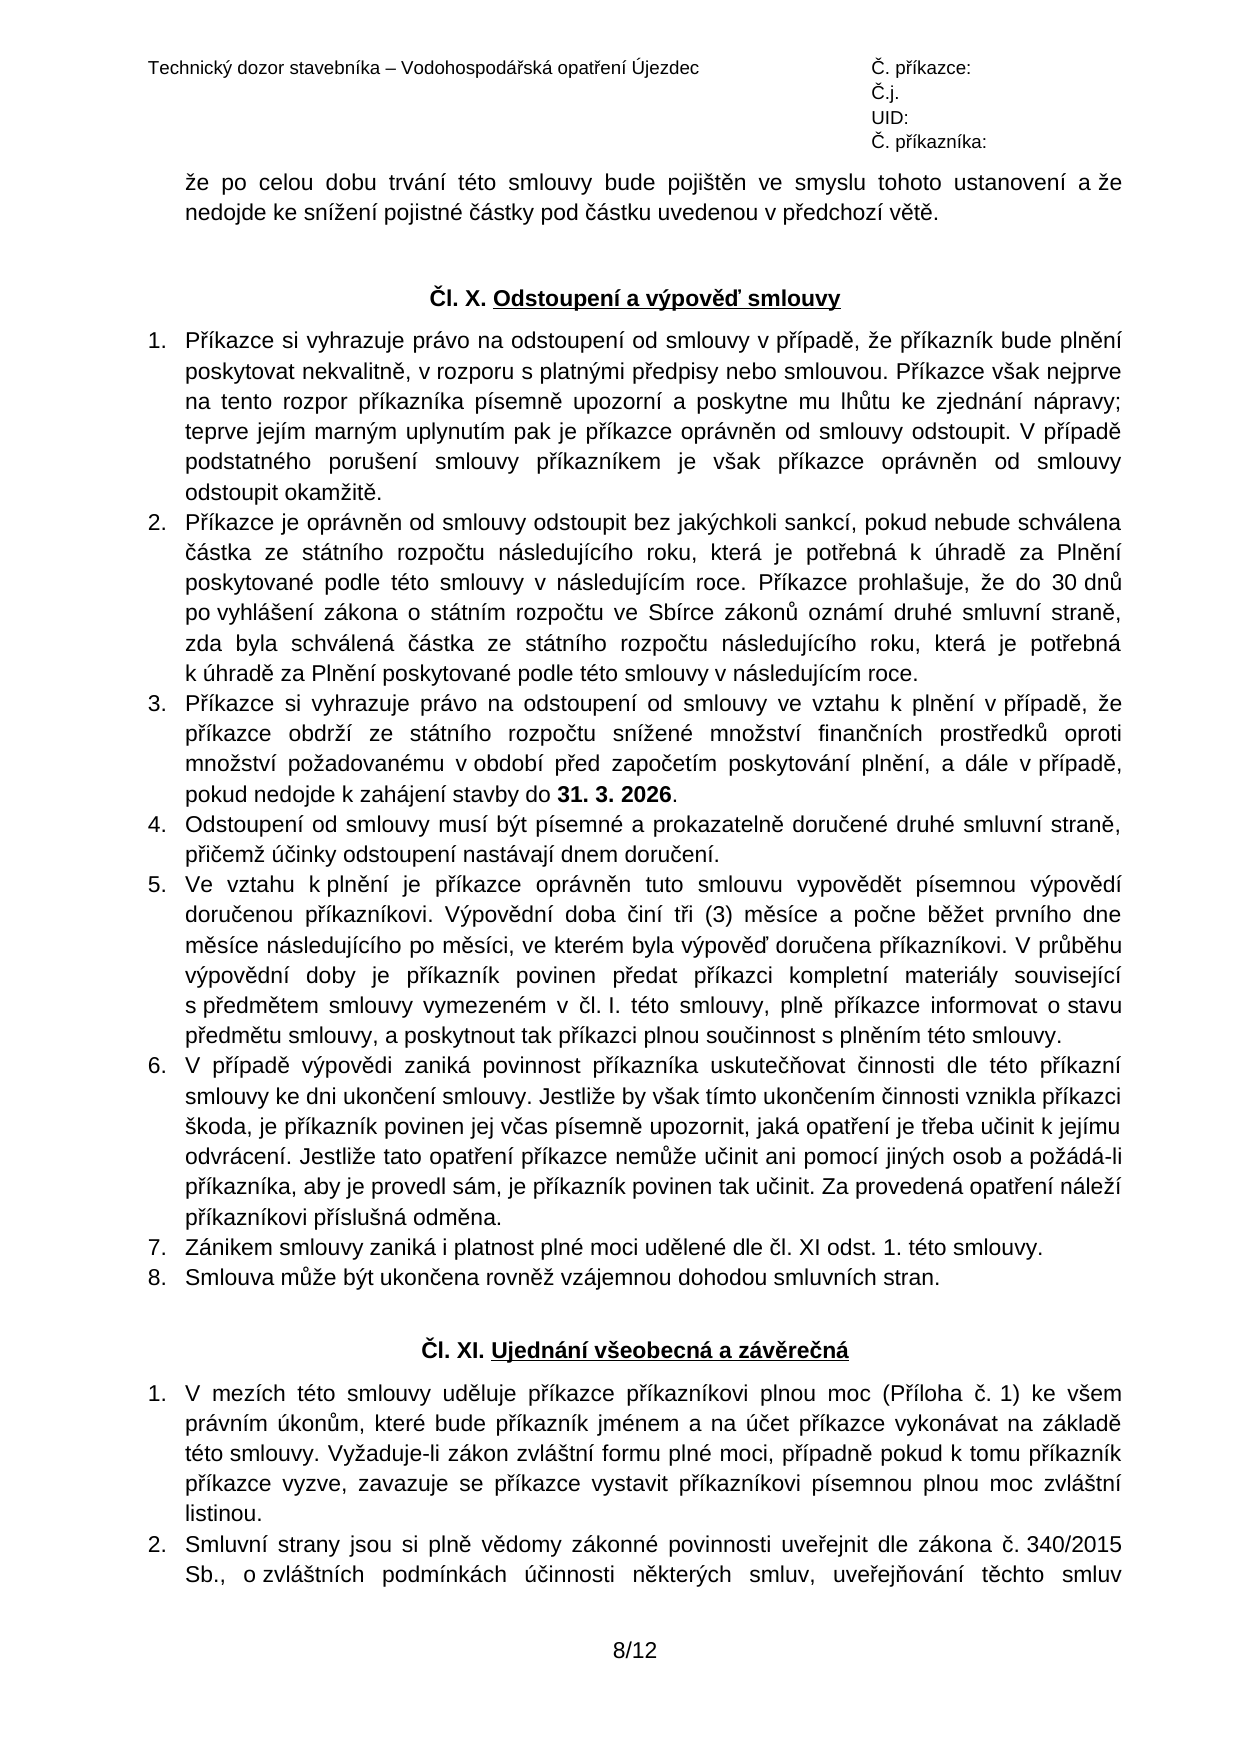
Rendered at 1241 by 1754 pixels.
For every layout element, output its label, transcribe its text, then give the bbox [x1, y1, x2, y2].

list Příkazce je oprávněn od smlouvy odstoupit bez jakýchkoli sankcí, pokud nebude schválena částka ze státního rozpočtu následujícího roku, která je potřebná k úhradě za Plnění poskytované podle této smlouvy v následujícím roce. Příkazce prohlašuje, že do 30 dnů po vyhlášení zákona o státním rozpočtu ve Sbírce zákonů oznámí druhé smluvní straně, zda byla schválená částka ze státního rozpočtu následujícího roku, která je potřebná k úhradě za Plnění poskytované podle této smlouvy v následujícím roce. [148, 509, 1122, 686]
list Ve vztahu k plnění je příkazce oprávněn tuto smlouvu vypovědět písemnou výpovědí doručenou příkazníkovi. Výpovědní doba činí tři (3) měsíce a počne běžet prvního dne měsíce následujícího po měsíci, ve kterém byla výpověď doručena příkazníkovi. V průběhu výpovědní doby je příkazník povinen předat příkazci kompletní materiály související s předmětem smlouvy vymezeném v čl. I. této smlouvy, plně příkazce informovat o stavu předmětu smlouvy, a poskytnout tak příkazci plnou součinnost s plněním této smlouvy. [148, 871, 1122, 1049]
list Příkazce si vyhrazuje právo na odstoupení od smlouvy ve vztahu k plnění v případě, že příkazce obdrží ze státního rozpočtu snížené množství finančních prostředků oproti množství požadovanému v období před započetím poskytování plnění, a dále v případě, pokud nedojde k zahájení stavby do 31. 3. 2026. [148, 690, 1122, 807]
list V mezích této smlouvy uděluje příkazce příkazníkovi plnou moc (Příloha č. 1) ke všem právním úkonům, které bude příkazník jménem a na účet příkazce vykonávat na základě této smlouvy. Vyžaduje-li zákon zvláštní formu plné moci, případně pokud k tomu příkazník příkazce vyzve, zavazuje se příkazce vystavit příkazníkovi písemnou plnou moc zvláštní listinou. [148, 1379, 1122, 1527]
list Zánikem smlouvy zaniká i platnost plné moci udělené dle čl. XI odst. 1. této smlouvy. [148, 1234, 1122, 1260]
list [148, 1531, 1122, 1587]
text Odstoupení a výpověď smlouvy [148, 285, 1122, 311]
text Ujednání všeobecná a závěrečná [148, 1337, 1122, 1363]
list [148, 169, 1122, 226]
list Smlouva může být ukončena rovněž vzájemnou dohodou smluvních stran. [148, 1264, 1122, 1290]
list Odstoupení od smlouvy musí být písemné a prokazatelně doručené druhé smluvní straně, přičemž účinky odstoupení nastávají dnem doručení. [148, 811, 1122, 867]
list V případě výpovědi zaniká povinnost příkazníka uskutečňovat činnosti dle této příkazní smlouvy ke dni ukončení smlouvy. Jestliže by však tímto ukončením činnosti vznikla příkazci škoda, je příkazník povinen jej včas písemně upozornit, jaká opatření je třeba učinit k jejímu odvrácení. Jestliže tato opatření příkazce nemůže učinit ani pomocí jiných osob a požádá-li příkazníka, aby je provedl sám, je příkazník povinen tak učinit. Za provedená opatření náleží příkazníkovi příslušná odměna. [148, 1052, 1122, 1230]
list Příkazce si vyhrazuje právo na odstoupení od smlouvy v případě, že příkazník bude plnění poskytovat nekvalitně, v rozporu s platnými předpisy nebo smlouvou. Příkazce však nejprve na tento rozpor příkazníka písemně upozorní a poskytne mu lhůtu ke zjednání nápravy; teprve jejím marným uplynutím pak je příkazce oprávněn od smlouvy odstoupit. V případě podstatného porušení smlouvy příkazníkem je však příkazce oprávněn od smlouvy odstoupit okamžitě. [148, 327, 1122, 505]
